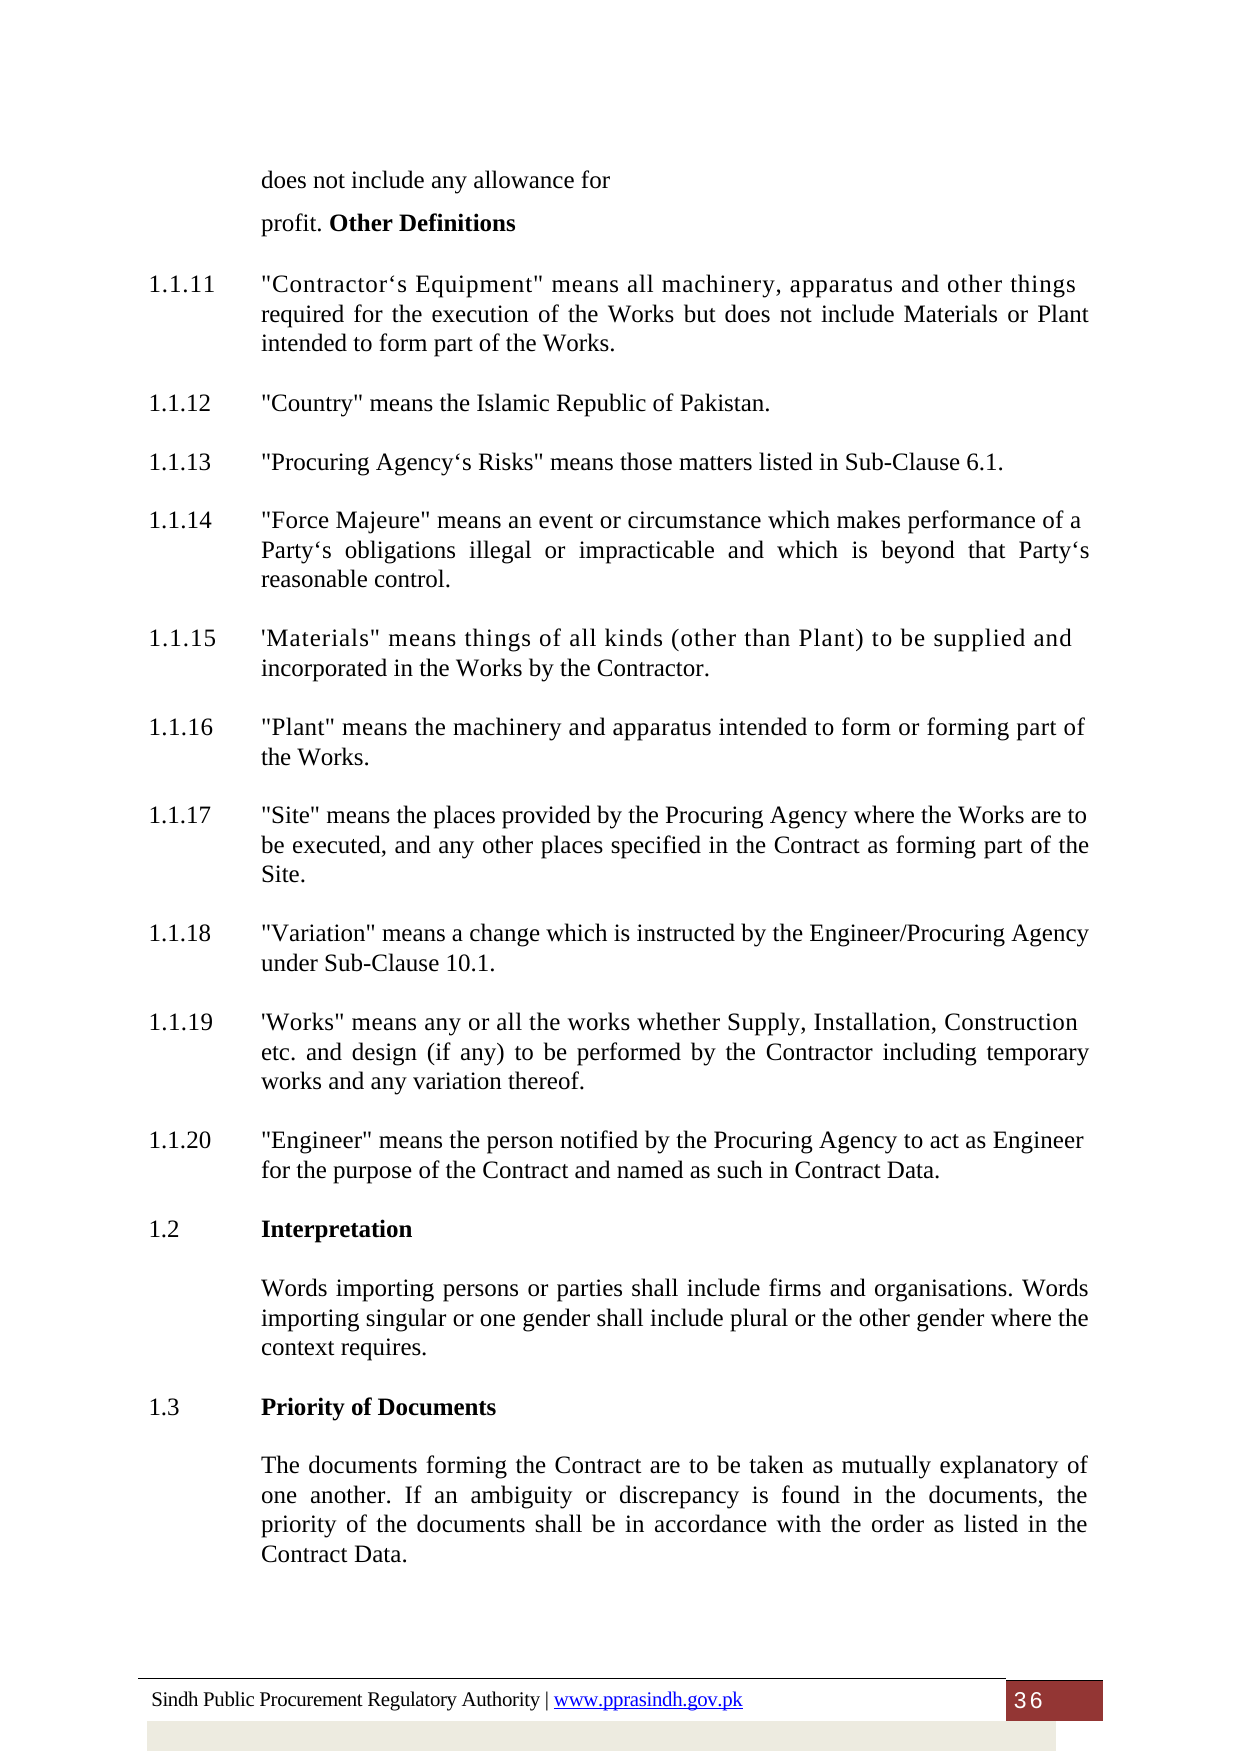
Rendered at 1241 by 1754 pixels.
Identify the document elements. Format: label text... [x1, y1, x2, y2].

text be executed, and any other places specified in the Contract as forming part of the Site. [261, 830, 1090, 889]
text 1.1.20 "Engineer" means the person notified by the Procuring Agency to act as Engineer [148, 1125, 1112, 1154]
text 1.1.18 "Variation" means a change which is instructed by the Engineer/Procuring Agency [148, 918, 1112, 948]
text 1.1.16 "Plant" means the machinery and apparatus intended to form or forming part of [148, 712, 1112, 741]
text required for the execution of the Works but does not include Materials or Plant intended to form part of the Works. [261, 299, 1090, 358]
text 1.1.15 'Materials" means things of all kinds (other than Plant) to be supplied and [148, 623, 1112, 653]
text under Sub-Clause 10.1. [261, 949, 1112, 977]
text 1.1.11 "Contractor‘s Equipment" means all machinery, apparatus and other things [148, 269, 1112, 299]
text 1.1.14 "Force Majeure" means an event or circumstance which makes performance of a [148, 506, 1112, 535]
text 1.2 Interpretation [148, 1215, 1112, 1243]
text Words importing persons or parties shall include firms and organisations. Words importing singular or one gender shall include plural or the other gender where the context requires. [261, 1273, 1090, 1361]
text 1.1.17 "Site" means the places provided by the Procuring Agency where the Works are to [148, 801, 1112, 830]
text 1.1.13 "Procuring Agency‘s Risks" means those matters listed in Sub-Clause 6.1. [148, 446, 1112, 476]
text the Works. [261, 742, 1112, 771]
text Party‘s obligations illegal or impracticable and which is beyond that Party‘s reasonable control. [261, 535, 1090, 594]
text 1.3 Priority of Documents [148, 1392, 1112, 1421]
text does not include any allowance for profit. Other Definitions [261, 154, 677, 240]
text The documents forming the Contract are to be taken as mutually explanatory of one another. If an ambiguity or discrepancy is found in the documents, the priority of the documents shall be in accordance with the order as listed in the Contract Data. [261, 1450, 1090, 1568]
text etc. and design (if any) to be performed by the Contractor including temporary works and any variation thereof. [261, 1036, 1090, 1095]
text incorporated in the Works by the Contractor. [261, 654, 1112, 682]
text for the purpose of the Contract and named as such in Contract Data. [261, 1155, 1112, 1184]
text 1.1.12 "Country" means the Islamic Republic of Pakistan. [148, 387, 1112, 417]
text 1.1.19 'Works" means any or all the works whether Supply, Installation, Construction [148, 1007, 1112, 1036]
